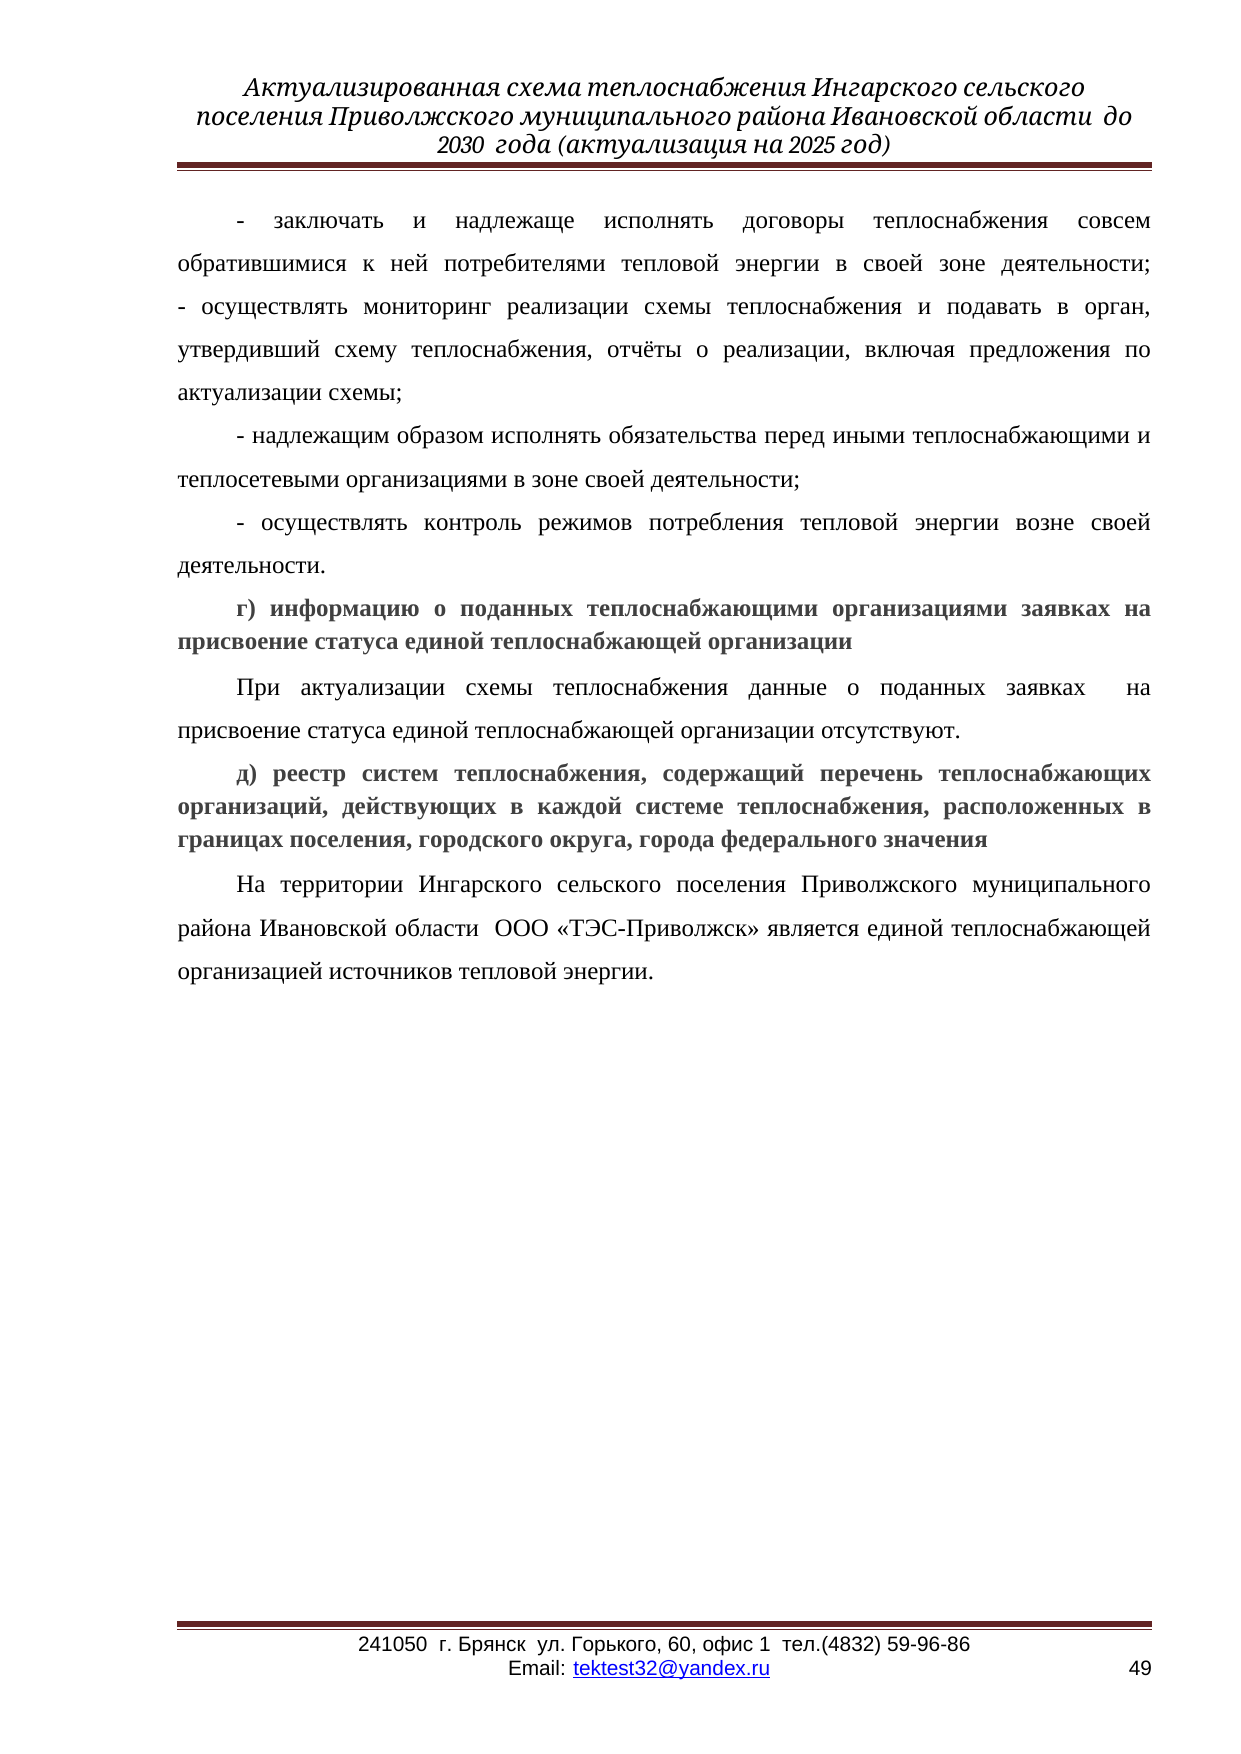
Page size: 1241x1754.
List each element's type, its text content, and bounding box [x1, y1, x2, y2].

list - заключать и надлежаще исполнять договоры теплоснабжения совсем обратившимися к ней потребителями тепловой энергии в своей зоне деятельности; - осуществлять мониторинг реализации схемы теплоснабжения и подавать в орган, утвердивший схему теплоснабжения, отчёты о реализации, включая предложения по актуализации схемы; [177, 205, 1152, 406]
list На территории Ингарского сельского поселения Приволжского муниципального района Ивановской области ООО «ТЭС-Приволжск» является единой теплоснабжающей организацией источников тепловой энергии. [177, 869, 1152, 984]
subtitle д) реестр систем теплоснабжения, содержащий перечень теплоснабжающих организаций, действующих в каждой системе теплоснабжения, расположенных в границах поселения, городского округа, города федерального значения [177, 758, 1152, 853]
list - осуществлять контроль режимов потребления тепловой энергии возне своей деятельности. [177, 507, 1152, 579]
list - надлежащим образом исполнять обязательства перед иными теплоснабжающими и теплосетевыми организациями в зоне своей деятельности; [177, 421, 1152, 492]
subtitle г) информацию о поданных теплоснабжающими организациями заявках на присвоение статуса единой теплоснабжающей организации [177, 593, 1152, 655]
list При актуализации схемы теплоснабжения данные о поданных заявках на присвоение статуса единой теплоснабжающей организации отсутствуют. [177, 672, 1152, 743]
